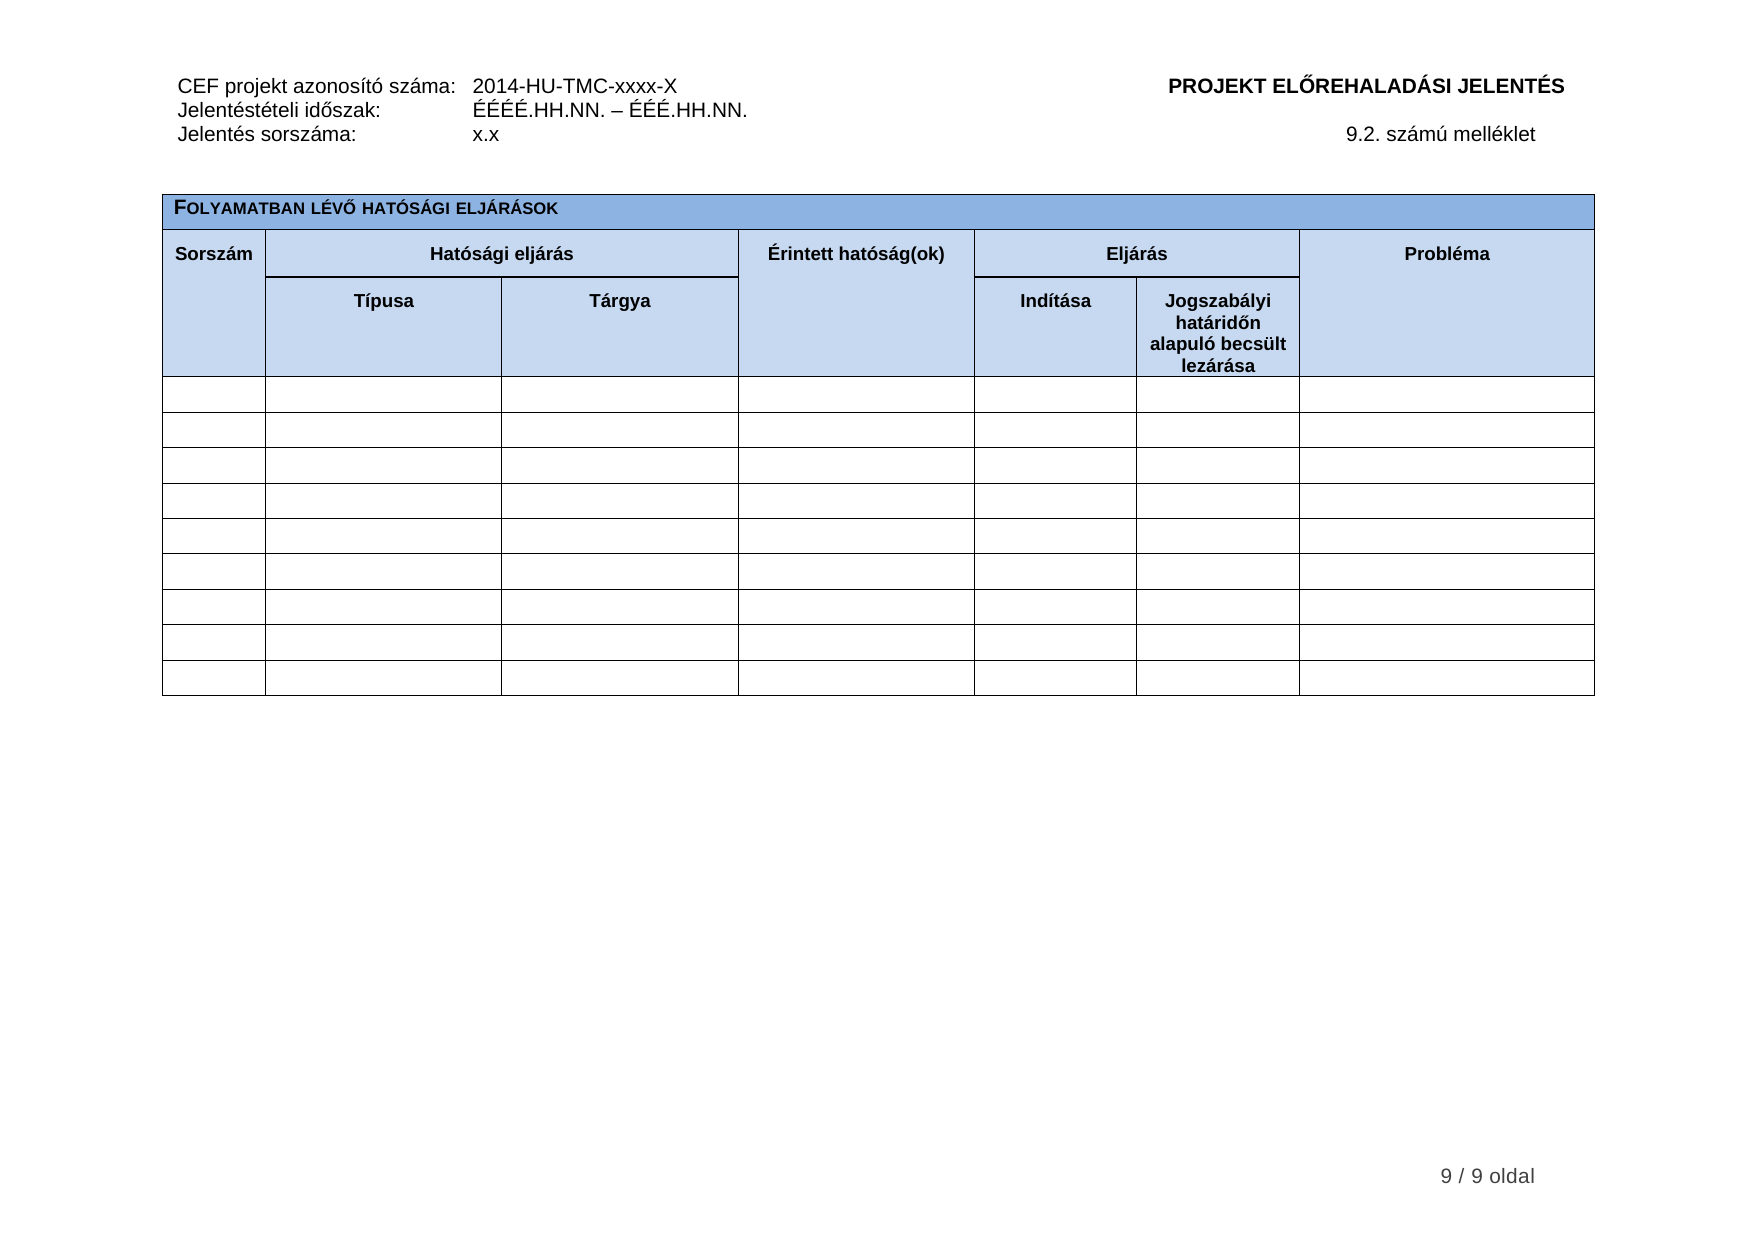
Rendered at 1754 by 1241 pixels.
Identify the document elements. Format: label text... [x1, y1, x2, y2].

table_cell [266, 590, 501, 624]
table_cell Jogszabályi határidőn alapuló becsült lezárása [1137, 278, 1299, 376]
table_cell [502, 484, 738, 518]
table_cell [163, 590, 265, 624]
table_cell [1137, 448, 1299, 482]
table_cell [975, 413, 1136, 447]
table_cell [1300, 519, 1594, 553]
table_cell [163, 554, 265, 589]
table_cell Hatósági eljárás [266, 230, 738, 276]
table_cell [502, 448, 738, 482]
table_cell [739, 590, 974, 624]
table_cell [1300, 448, 1594, 482]
table_cell [739, 484, 974, 518]
table_cell [1137, 661, 1299, 695]
table_cell [975, 519, 1136, 553]
table_cell [266, 484, 501, 518]
table_cell [1300, 484, 1594, 518]
table_cell [975, 554, 1136, 589]
table_cell [975, 625, 1136, 659]
table_cell [1300, 625, 1594, 659]
table_cell [266, 519, 501, 553]
table_cell [163, 519, 265, 553]
table_cell [502, 519, 738, 553]
table_cell [266, 377, 501, 412]
table_cell [163, 413, 265, 447]
table_cell [163, 625, 265, 659]
table_cell [266, 413, 501, 447]
table_cell [1300, 377, 1594, 412]
table_cell [975, 377, 1136, 412]
table_cell [163, 484, 265, 518]
table_cell [739, 413, 974, 447]
table_cell [266, 448, 501, 482]
table_cell Eljárás [975, 230, 1299, 276]
table_cell Indítása [975, 278, 1136, 376]
table_cell [502, 377, 738, 412]
table_cell [1137, 377, 1299, 412]
table_cell Érintett hatóság(ok) [739, 230, 974, 376]
table_cell [1137, 625, 1299, 659]
table_cell [1137, 413, 1299, 447]
table_cell [266, 625, 501, 659]
table_cell [975, 484, 1136, 518]
table_cell [1300, 590, 1594, 624]
table_cell [975, 448, 1136, 482]
table_cell [975, 590, 1136, 624]
table_cell [502, 554, 738, 589]
table_cell [1137, 484, 1299, 518]
table_cell [1137, 590, 1299, 624]
table_cell [1300, 554, 1594, 589]
table_cell [266, 661, 501, 695]
table_cell [975, 661, 1136, 695]
table_cell [739, 661, 974, 695]
table_cell [1300, 661, 1594, 695]
table_cell [1137, 554, 1299, 589]
table_header Folyamatban lévő hatósági eljárások [163, 195, 1594, 229]
table_cell [739, 519, 974, 553]
table_cell [502, 413, 738, 447]
table_cell [739, 554, 974, 589]
table_cell Sorszám [163, 230, 265, 376]
table_cell [739, 625, 974, 659]
table_cell [266, 554, 501, 589]
table_cell [163, 448, 265, 482]
table_cell [163, 377, 265, 412]
table_cell [502, 590, 738, 624]
table_cell [1137, 519, 1299, 553]
table_cell [1300, 413, 1594, 447]
table_cell Probléma [1300, 230, 1594, 376]
table_cell Tárgya [502, 278, 738, 376]
table_cell [163, 661, 265, 695]
table_cell [739, 377, 974, 412]
table_cell [739, 448, 974, 482]
table_cell [502, 661, 738, 695]
table_cell [502, 625, 738, 659]
table_cell Típusa [266, 278, 501, 376]
